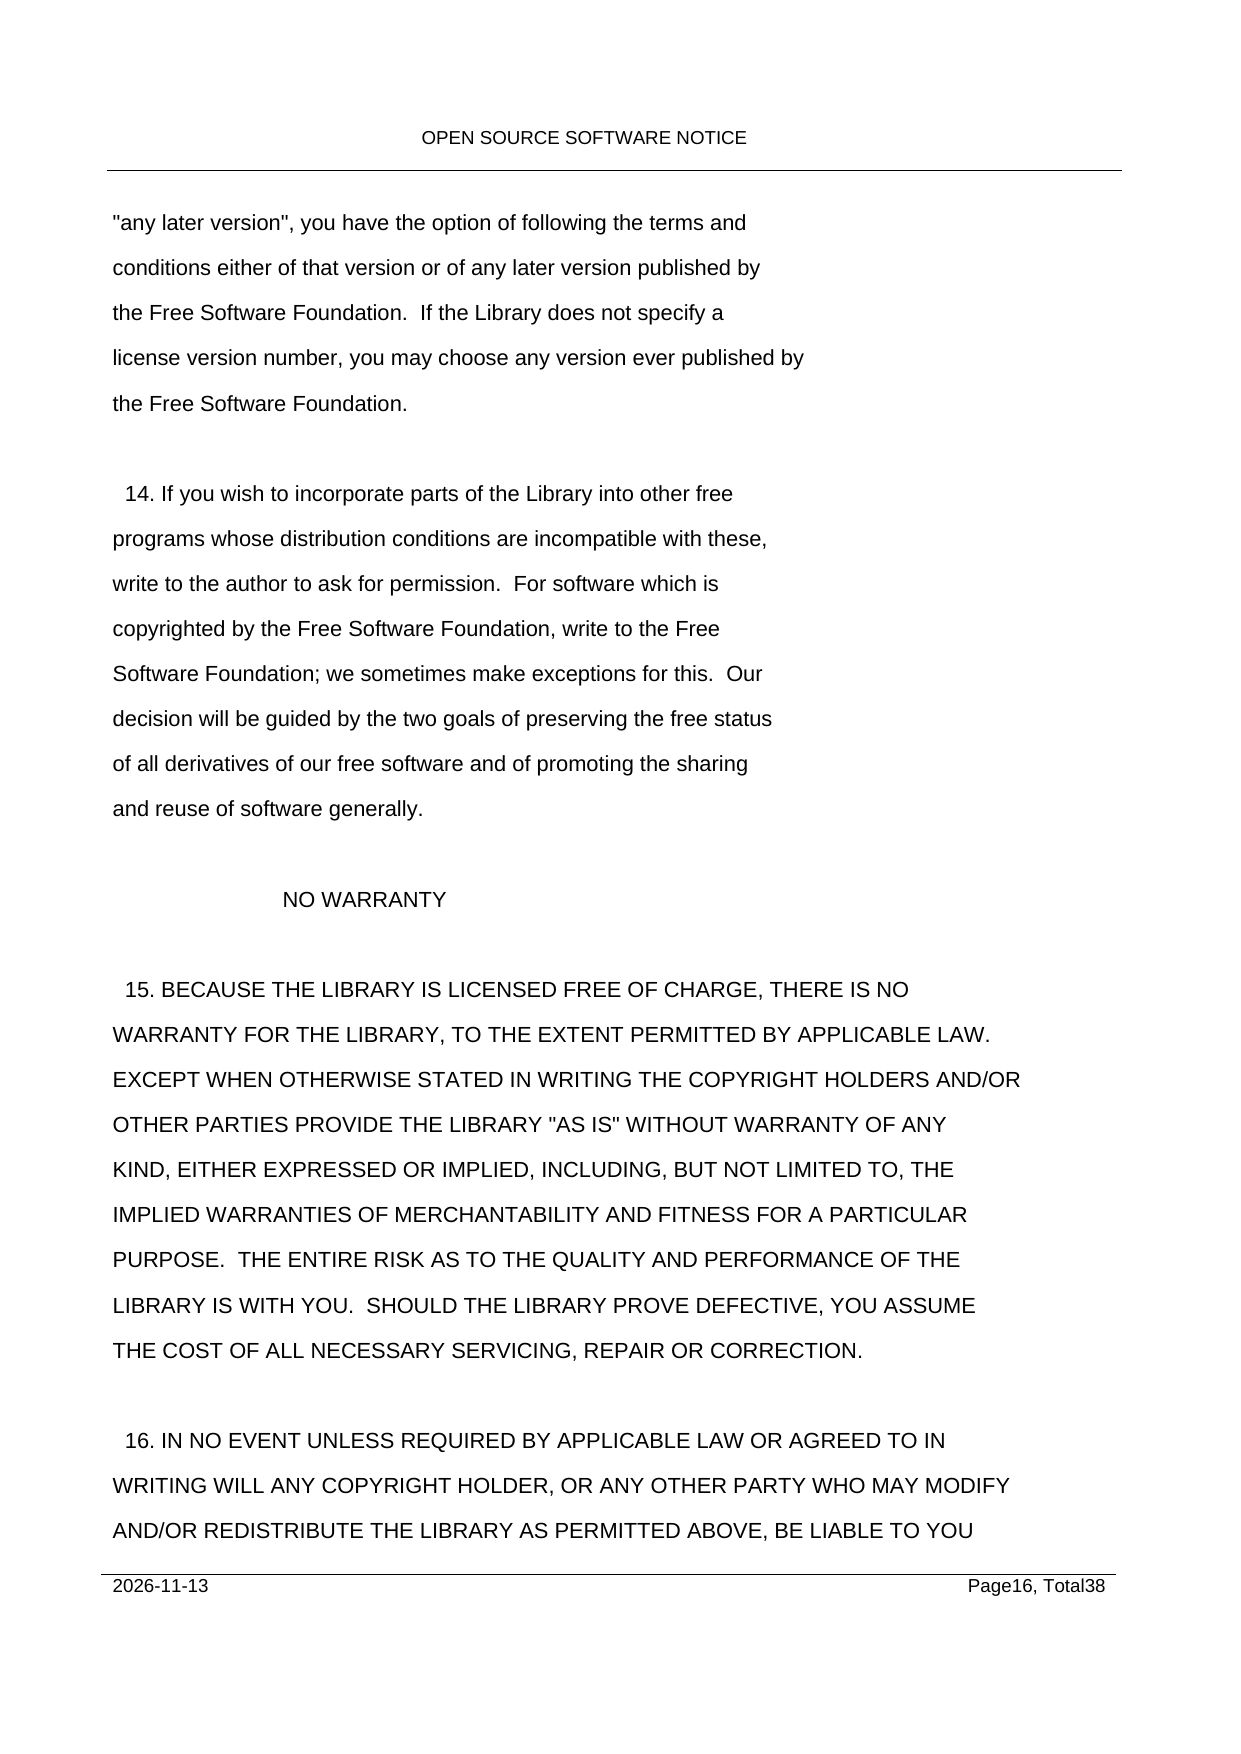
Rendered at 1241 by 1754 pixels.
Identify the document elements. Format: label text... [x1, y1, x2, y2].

text WARRANTY FOR THE LIBRARY, TO THE EXTENT PERMITTED BY APPLICABLE LAW. [112, 1018, 1128, 1051]
text LIBRARY IS WITH YOU. SHOULD THE LIBRARY PROVE DEFECTIVE, YOU ASSUME [112, 1289, 1128, 1321]
text conditions either of that version or of any later version published by [112, 251, 1128, 284]
text decision will be guided by the two goals of preserving the free status [112, 702, 1128, 735]
text NO WARRANTY [112, 883, 1128, 915]
text Software Foundation; we sometimes make exceptions for this. Our [112, 657, 1128, 690]
text 15. BECAUSE THE LIBRARY IS LICENSED FREE OF CHARGE, THERE IS NO [112, 973, 1128, 1006]
text programs whose distribution conditions are incompatible with these, [112, 522, 1128, 554]
text and reuse of software generally. [112, 793, 1128, 825]
text the Free Software Foundation. If the Library does not specify a [112, 297, 1128, 329]
text THE COST OF ALL NECESSARY SERVICING, REPAIR OR CORRECTION. [112, 1334, 1128, 1366]
text "any later version", you have the option of following the terms and [112, 206, 1128, 239]
text license version number, you may choose any version ever published by [112, 342, 1128, 374]
text OTHER PARTIES PROVIDE THE LIBRARY "AS IS" WITHOUT WARRANTY OF ANY [112, 1108, 1128, 1141]
text AND/OR REDISTRIBUTE THE LIBRARY AS PERMITTED ABOVE, BE LIABLE TO YOU [112, 1514, 1128, 1547]
text the Free Software Foundation. [112, 387, 1128, 419]
text of all derivatives of our free software and of promoting the sharing [112, 748, 1128, 780]
text IMPLIED WARRANTIES OF MERCHANTABILITY AND FITNESS FOR A PARTICULAR [112, 1199, 1128, 1231]
text write to the author to ask for permission. For software which is [112, 567, 1128, 600]
text EXCEPT WHEN OTHERWISE STATED IN WRITING THE COPYRIGHT HOLDERS AND/OR [112, 1063, 1128, 1096]
text KIND, EITHER EXPRESSED OR IMPLIED, INCLUDING, BUT NOT LIMITED TO, THE [112, 1153, 1128, 1186]
text copyrighted by the Free Software Foundation, write to the Free [112, 612, 1128, 645]
text WRITING WILL ANY COPYRIGHT HOLDER, OR ANY OTHER PARTY WHO MAY MODIFY [112, 1469, 1128, 1502]
text 16. IN NO EVENT UNLESS REQUIRED BY APPLICABLE LAW OR AGREED TO IN [112, 1424, 1128, 1457]
text PURPOSE. THE ENTIRE RISK AS TO THE QUALITY AND PERFORMANCE OF THE [112, 1244, 1128, 1276]
text 14. If you wish to incorporate parts of the Library into other free [112, 477, 1128, 509]
